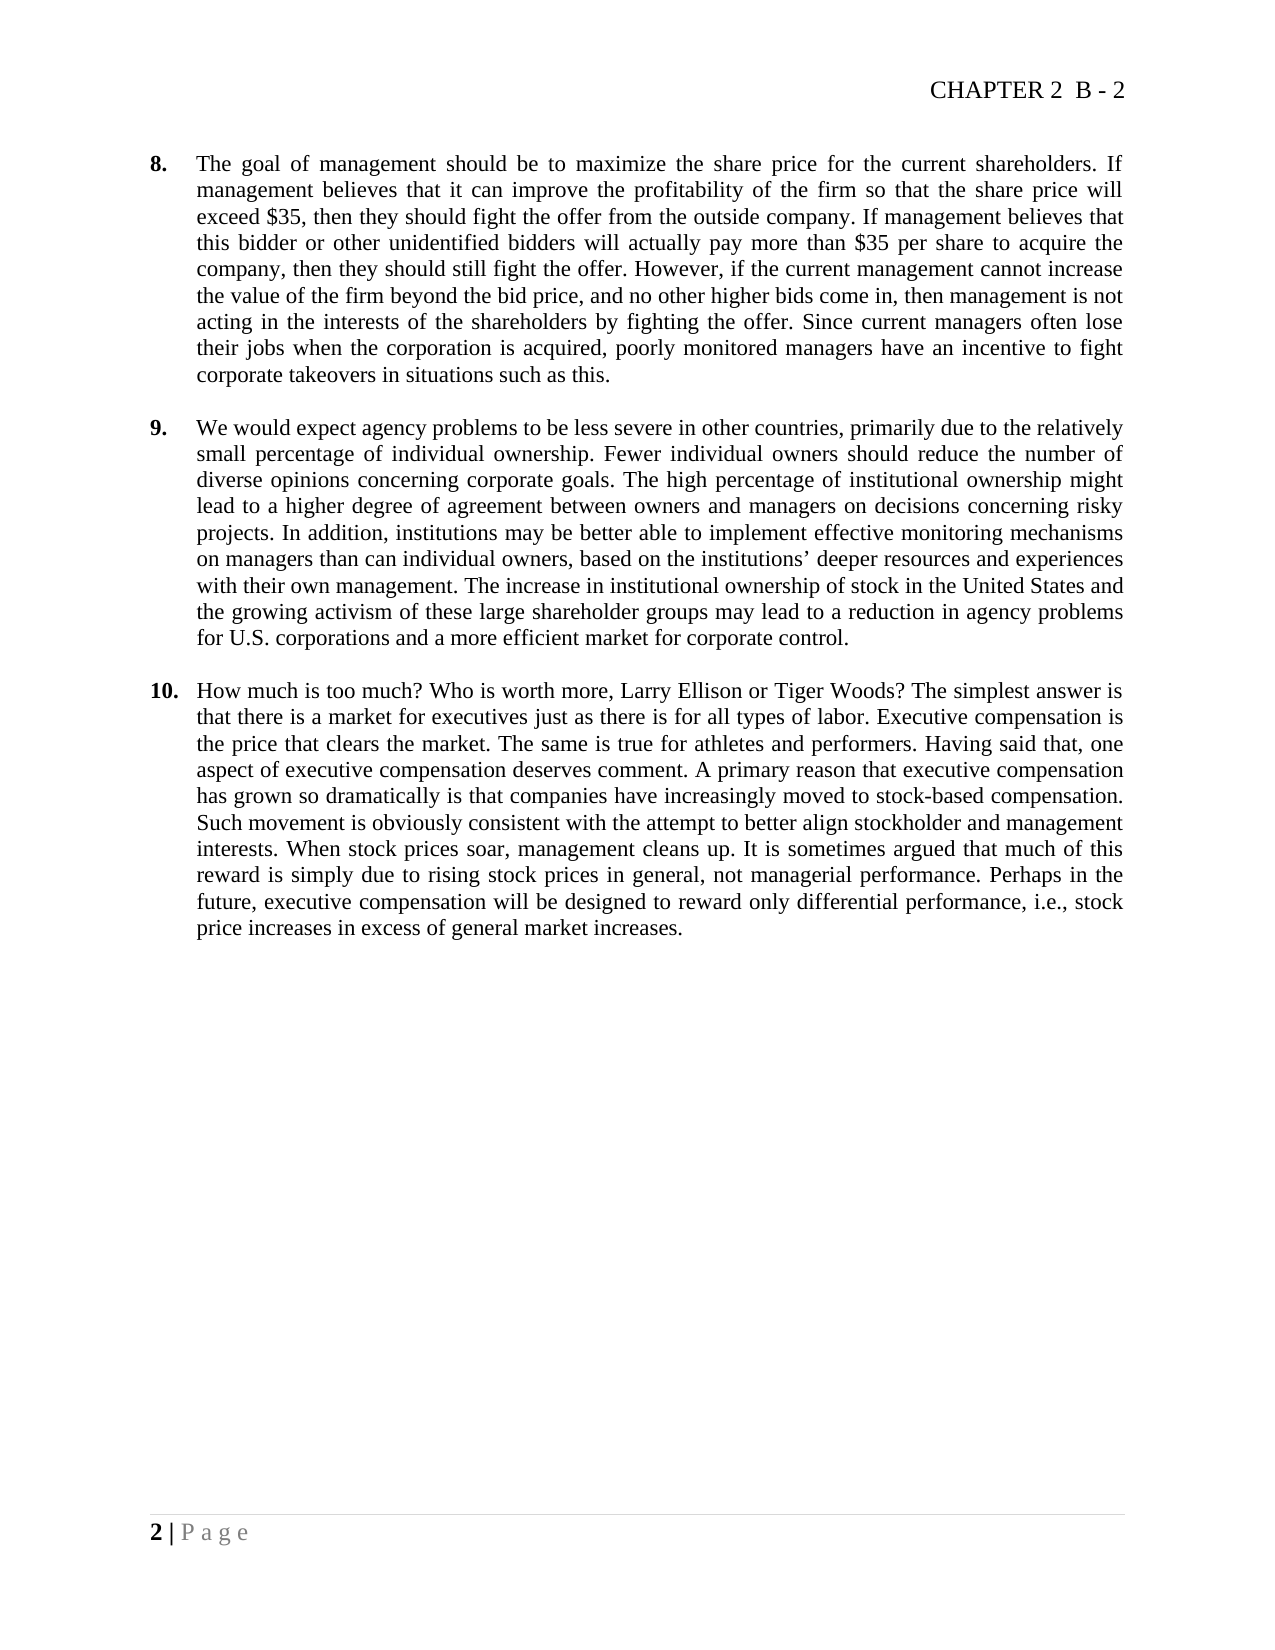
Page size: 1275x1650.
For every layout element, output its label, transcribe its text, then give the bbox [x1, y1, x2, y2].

text 9. We would expect agency problems to be less severe in other countries, primarily due to the relatively small percentage of individual ownership. Fewer individual owners should reduce the number of diverse opinions concerning corporate goals. The high percentage of institutional ownership might lead to a higher degree of agreement between owners and managers on decisions concerning risky projects. In addition, institutions may be better able to implement effective monitoring mechanisms on managers than can individual owners, based on the institutions’ deeper resources and experiences with their own management. The increase in institutional ownership of stock in the and the growing activism of these large shareholder groups may lead to a reduction in agency problems for corporations and a more efficient market for corporate control. [150, 413, 1125, 651]
text 10. How much is too much? Who is worth more, Larry Ellison or Tiger Woods? The simplest answer is that there is a market for executives just as there is for all types of labor. Executive compensation is the price that clears the market. The same is true for athletes and performers. Having said that, one aspect of executive compensation deserves comment. A primary reason that executive compensation has grown so dramatically is that companies have increasingly moved to stock-based compensation. Such movement is obviously consistent with the attempt to better align stockholder and management interests. When stock prices soar, management cleans up. It is sometimes argued that much of this reward is simply due to rising stock prices in general, not managerial performance. Perhaps in the future, executive compensation will be designed to reward only differential performance, i.e., stock price increases in excess of general market increases. [150, 677, 1125, 941]
text 8. The goal of management should be to maximize the share price for the current shareholders. If management believes that it can improve the profitability of the firm so that the share price will exceed $35, then they should fight the offer from the outside company. If management believes that this bidder or other unidentified bidders will actually pay more than $35 per share to acquire the company, then they should still fight the offer. However, if the current management cannot increase the value of the firm beyond the bid price, and no other higher bids come in, then management is not acting in the interests of the shareholders by fighting the offer. Since current managers often lose their jobs when the corporation is acquired, poorly monitored managers have an incentive to fight corporate takeovers in situations such as this. [150, 150, 1125, 387]
